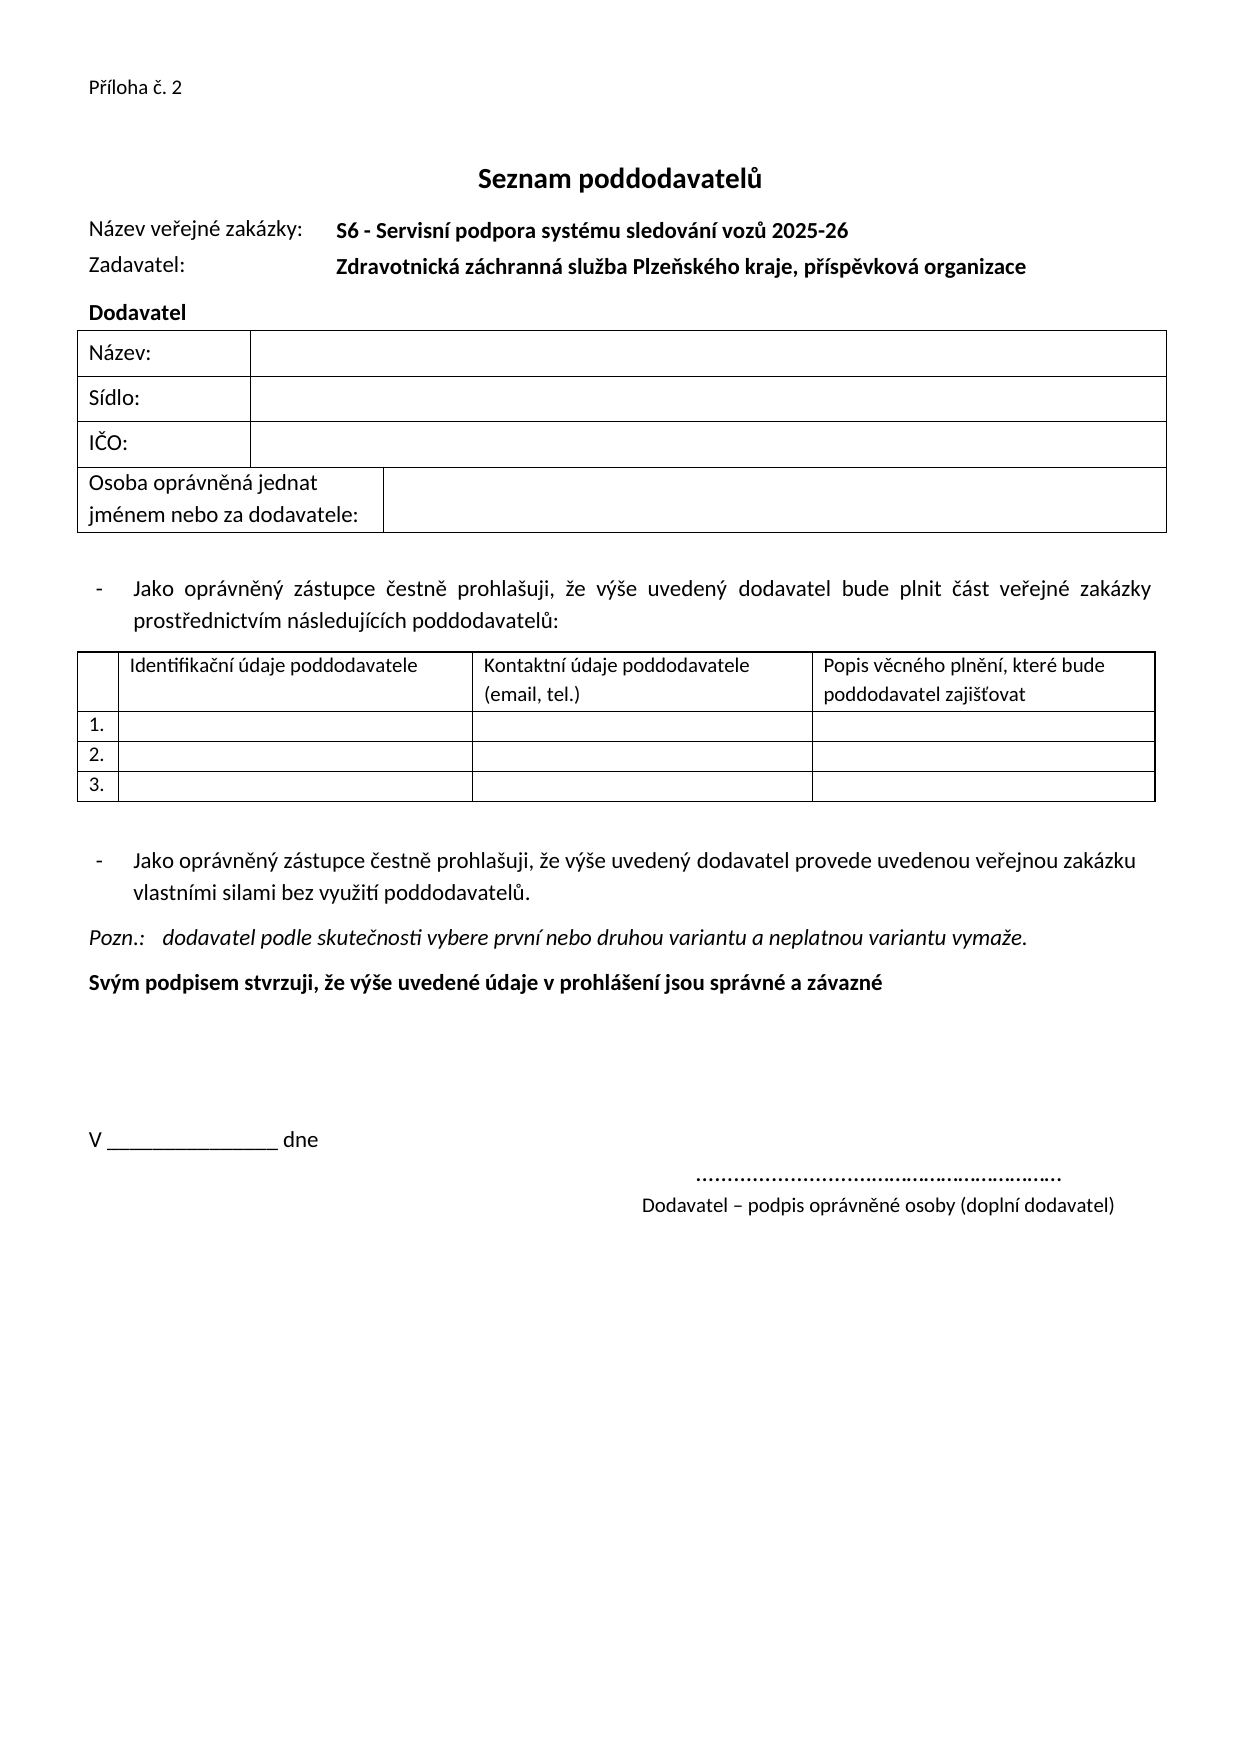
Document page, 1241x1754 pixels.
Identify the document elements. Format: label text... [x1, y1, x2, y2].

table_cell Osoba oprávněná jednat jménem nebo za dodavatele: [78, 468, 383, 532]
table_cell [251, 377, 1166, 421]
table_cell [119, 712, 472, 741]
list Jako oprávněný zástupce čestně prohlašuji, že výše uvedený dodavatel provede uvedenou veřejnou zakázku vlastními silami bez využití poddodavatelů. [96, 846, 1152, 906]
text V _______________ dne [89, 1125, 1152, 1153]
text Svým podpisem stvrzuji, že výše uvedené údaje v prohlášení jsou správné a závazné [89, 968, 1152, 996]
title Seznam poddodavatelů [89, 160, 1152, 196]
table_header [78, 653, 118, 711]
table_header [251, 331, 1166, 376]
table_cell [119, 742, 472, 771]
table_cell [251, 422, 1166, 467]
table_cell [813, 742, 1154, 771]
table_cell Zadavatel: [78, 250, 325, 286]
table_cell [119, 772, 472, 801]
text Dodavatel [89, 298, 1152, 326]
table_header Popis věcného plnění, které bude poddodavatel zajišťovat [813, 653, 1154, 711]
table_cell 3. [78, 772, 118, 801]
table_cell 2. [78, 742, 118, 771]
table_cell [384, 468, 1166, 532]
table_header Název veřejné zakázky: [78, 214, 325, 250]
text Pozn.: dodavatel podle skutečnosti vybere první nebo druhou variantu a neplatnou variantu vymaže. [89, 923, 1152, 951]
table_cell [473, 712, 812, 741]
table_cell [473, 742, 812, 771]
table_cell IČO: [78, 422, 250, 467]
table_cell [473, 772, 812, 801]
text ............................…………………………… [606, 1157, 1152, 1188]
table_cell Zdravotnická záchranná služba Plzeňského kraje, příspěvková organizace [325, 250, 1152, 286]
table_cell [813, 712, 1154, 741]
table_header Název: [78, 331, 250, 376]
table_cell Sídlo: [78, 377, 250, 421]
table_cell 1. [78, 712, 118, 741]
table_header Kontaktní údaje poddodavatele (email, tel.) [473, 653, 812, 711]
text Dodavatel – podpis oprávněné osoby (doplní dodavatel) [606, 1192, 1152, 1218]
list Jako oprávněný zástupce čestně prohlašuji, že výše uvedený dodavatel bude plnit část veřejné zakázky prostřednictvím následujících poddodavatelů: [96, 574, 1152, 635]
table_header S6 - Servisní podpora systému sledování vozů 2025-26 [325, 214, 1152, 250]
table_header Identifikační údaje poddodavatele [119, 653, 472, 711]
table_cell [813, 772, 1154, 801]
